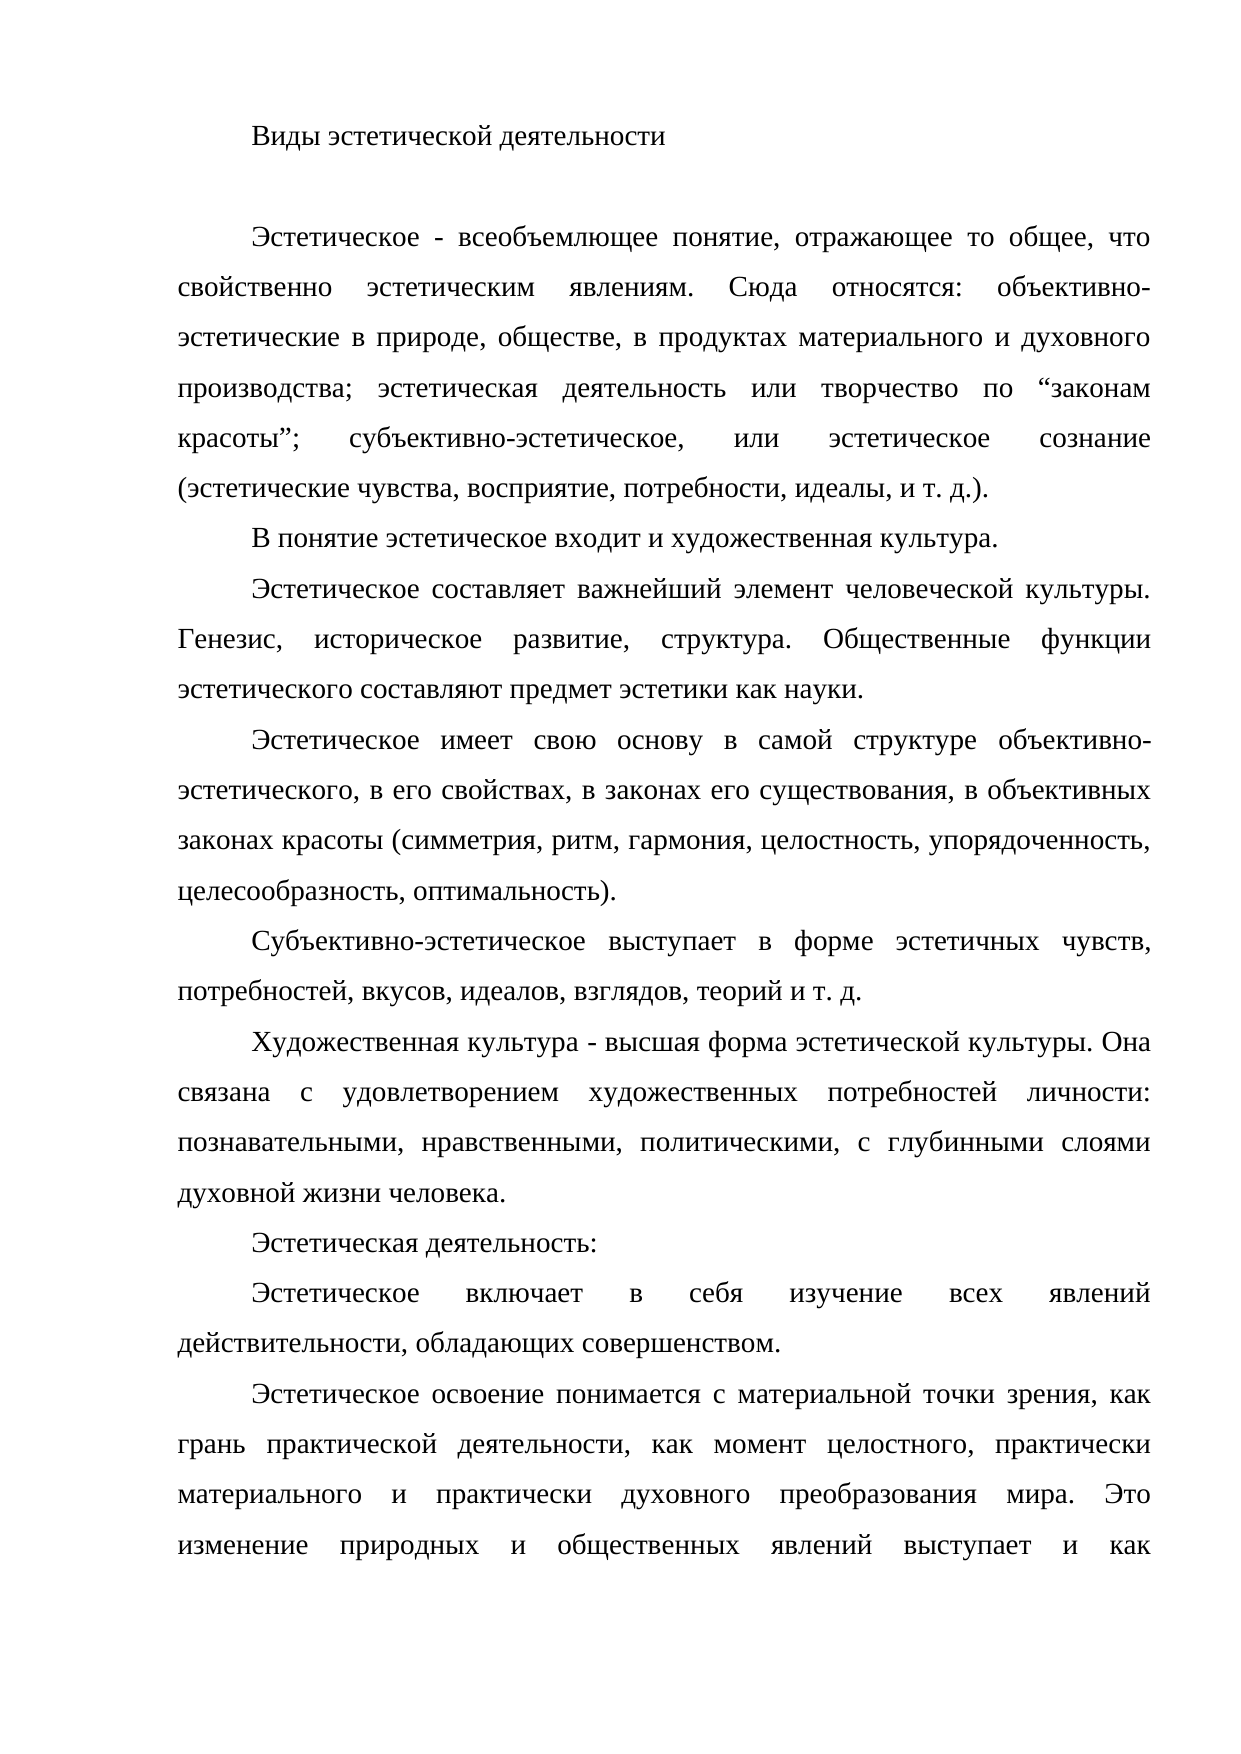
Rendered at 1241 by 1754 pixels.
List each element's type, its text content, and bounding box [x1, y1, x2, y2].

text Эстетическое имеет свою основу в самой структуре объективно-эстетического, в его свойствах, в законах его существования, в объективных законах красоты (симметрия, ритм, гармония, целостность, упорядоченность, целесообразность, оптимальность). [177, 722, 1152, 906]
text В понятие эстетическое входит и художественная культура. [177, 521, 1152, 554]
text Виды эстетической деятельности [177, 118, 1152, 152]
text Субъективно-эстетическое выступает в форме эстетичных чувств, потребностей, вкусов, идеалов, взглядов, теорий и т. д. [177, 923, 1152, 1007]
text Эстетическое - всеобъемлющее понятие, отражающее то общее, что свойственно эстетическим явлениям. Сюда относятся: объективно-эстетические в природе, обществе, в продуктах материального и духовного производства; эстетическая деятельность или творчество по “законам красоты”; субъективно-эстетическое, или эстетическое сознание (эстетические чувства, восприятие, потребности, идеалы, и т. д.). [177, 219, 1152, 504]
text Эстетическое составляет важнейший элемент человеческой культуры. Генезис, историческое развитие, структура. Общественные функции эстетического составляют предмет эстетики как науки. [177, 571, 1152, 705]
text Художественная культура - высшая форма эстетической культуры. Она связана с удовлетворением художественных потребностей личности: познавательными, нравственными, политическими, с глубинными слоями духовной жизни человека. [177, 1024, 1152, 1208]
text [177, 1376, 1152, 1560]
text Эстетическая деятельность: [177, 1225, 1152, 1258]
text Эстетическое включает в себя изучение всех явлений действительности, обладающих совершенством. [177, 1275, 1152, 1359]
